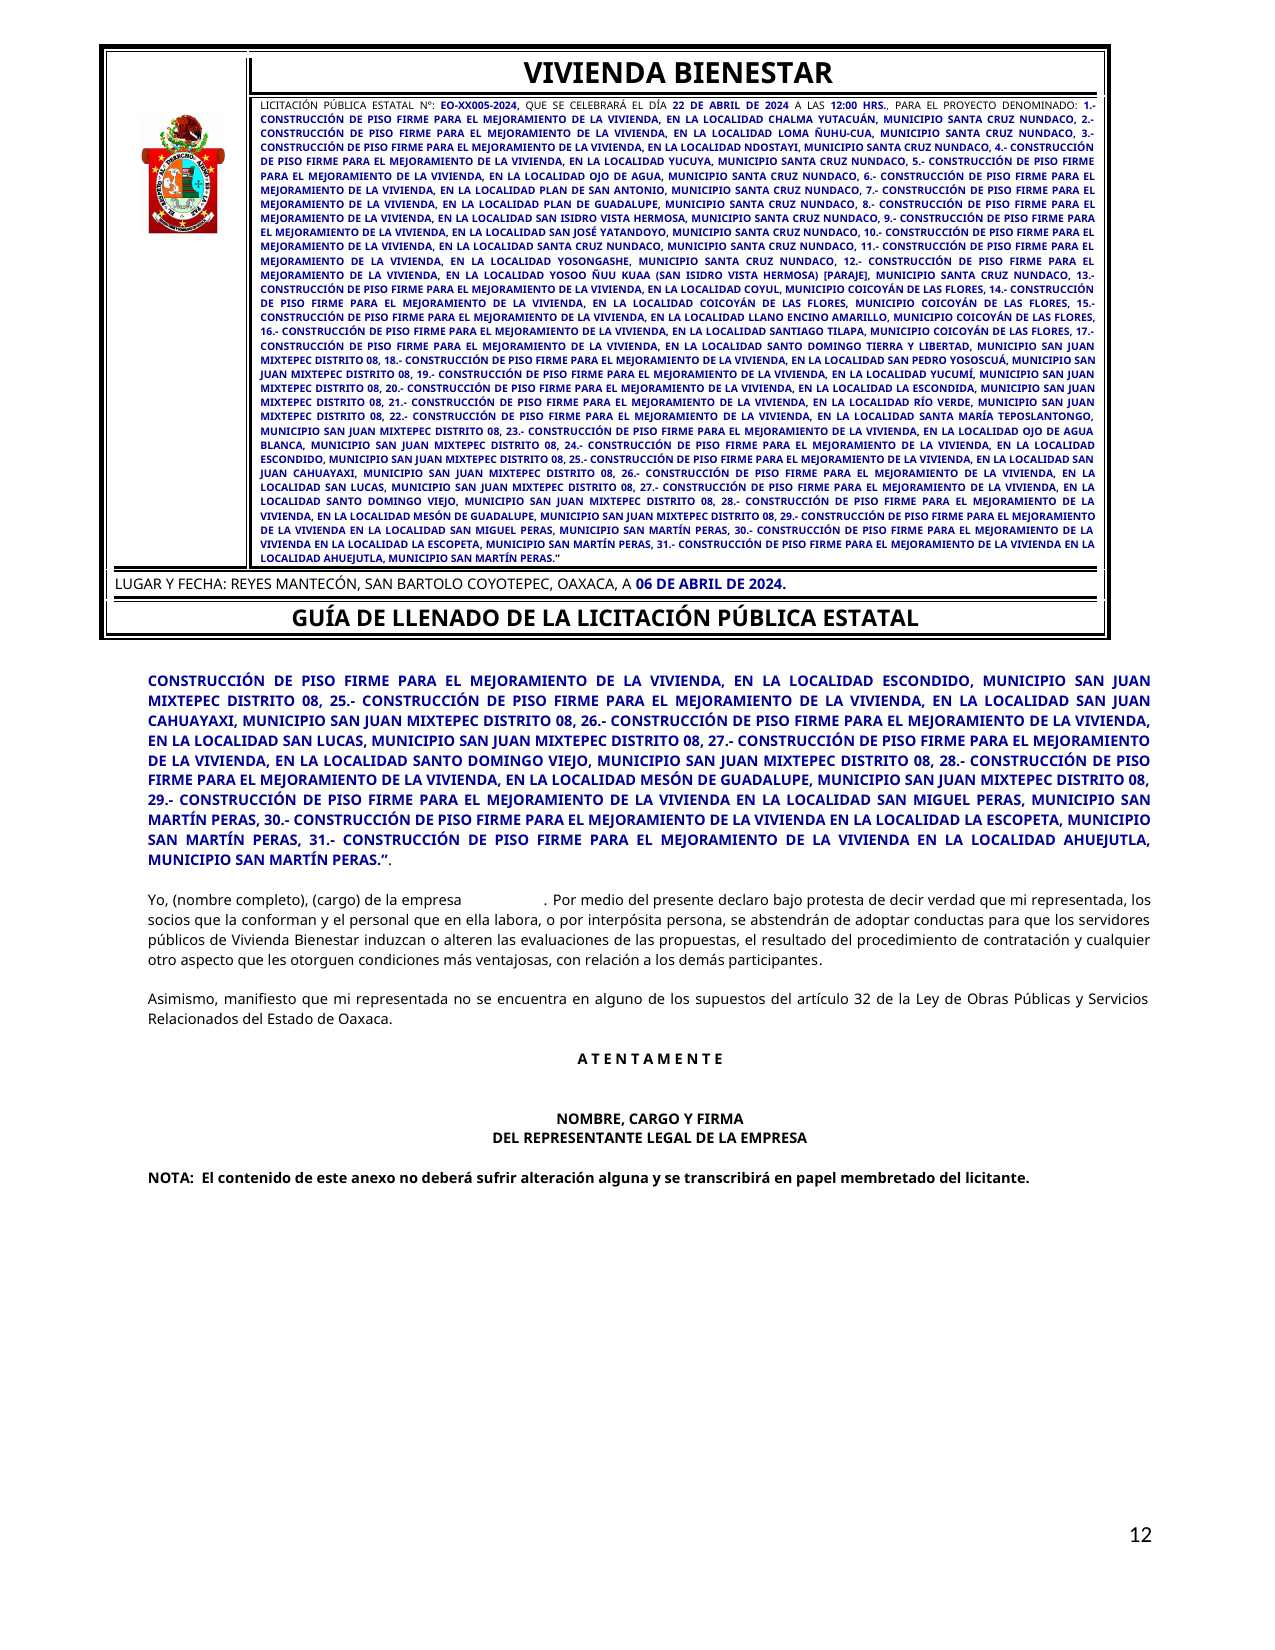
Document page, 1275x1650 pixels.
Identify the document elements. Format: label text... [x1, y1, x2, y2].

picture [139, 113, 227, 236]
text DEL REPRESENTANTE LEGAL DE LA EMPRESA [148, 1128, 1152, 1148]
list Yo, (nombre completo), (cargo) de la empresa . Por medio del presente declaro bajo protesta de decir verdad que mi representada, los socios que la conforman y el personal que en ella labora, o por interpósita persona, se abstendrán de adoptar conductas para que los servidores públicos de Vivienda Bienestar induzcan o alteren las evaluaciones de las propuestas, el resultado del procedimiento de contratación y cualquier otro aspecto que les otorguen condiciones más ventajosas, con relación a los demás participantes. [148, 889, 1152, 969]
text NOMBRE, CARGO Y FIRMA [148, 1108, 1152, 1128]
text Asimismo, manifiesto que mi representada no se encuentra en alguno de los supuestos del artículo 32 de la Ley de Obras Públicas y Servicios Relacionados del Estado de Oaxaca. [148, 989, 1152, 1029]
text A T E N T A M E N T E [148, 1049, 1152, 1069]
text NOTA: El contenido de este anexo no deberá sufrir alteración alguna y se transcribirá en papel membretado del licitante. [148, 1168, 1152, 1188]
